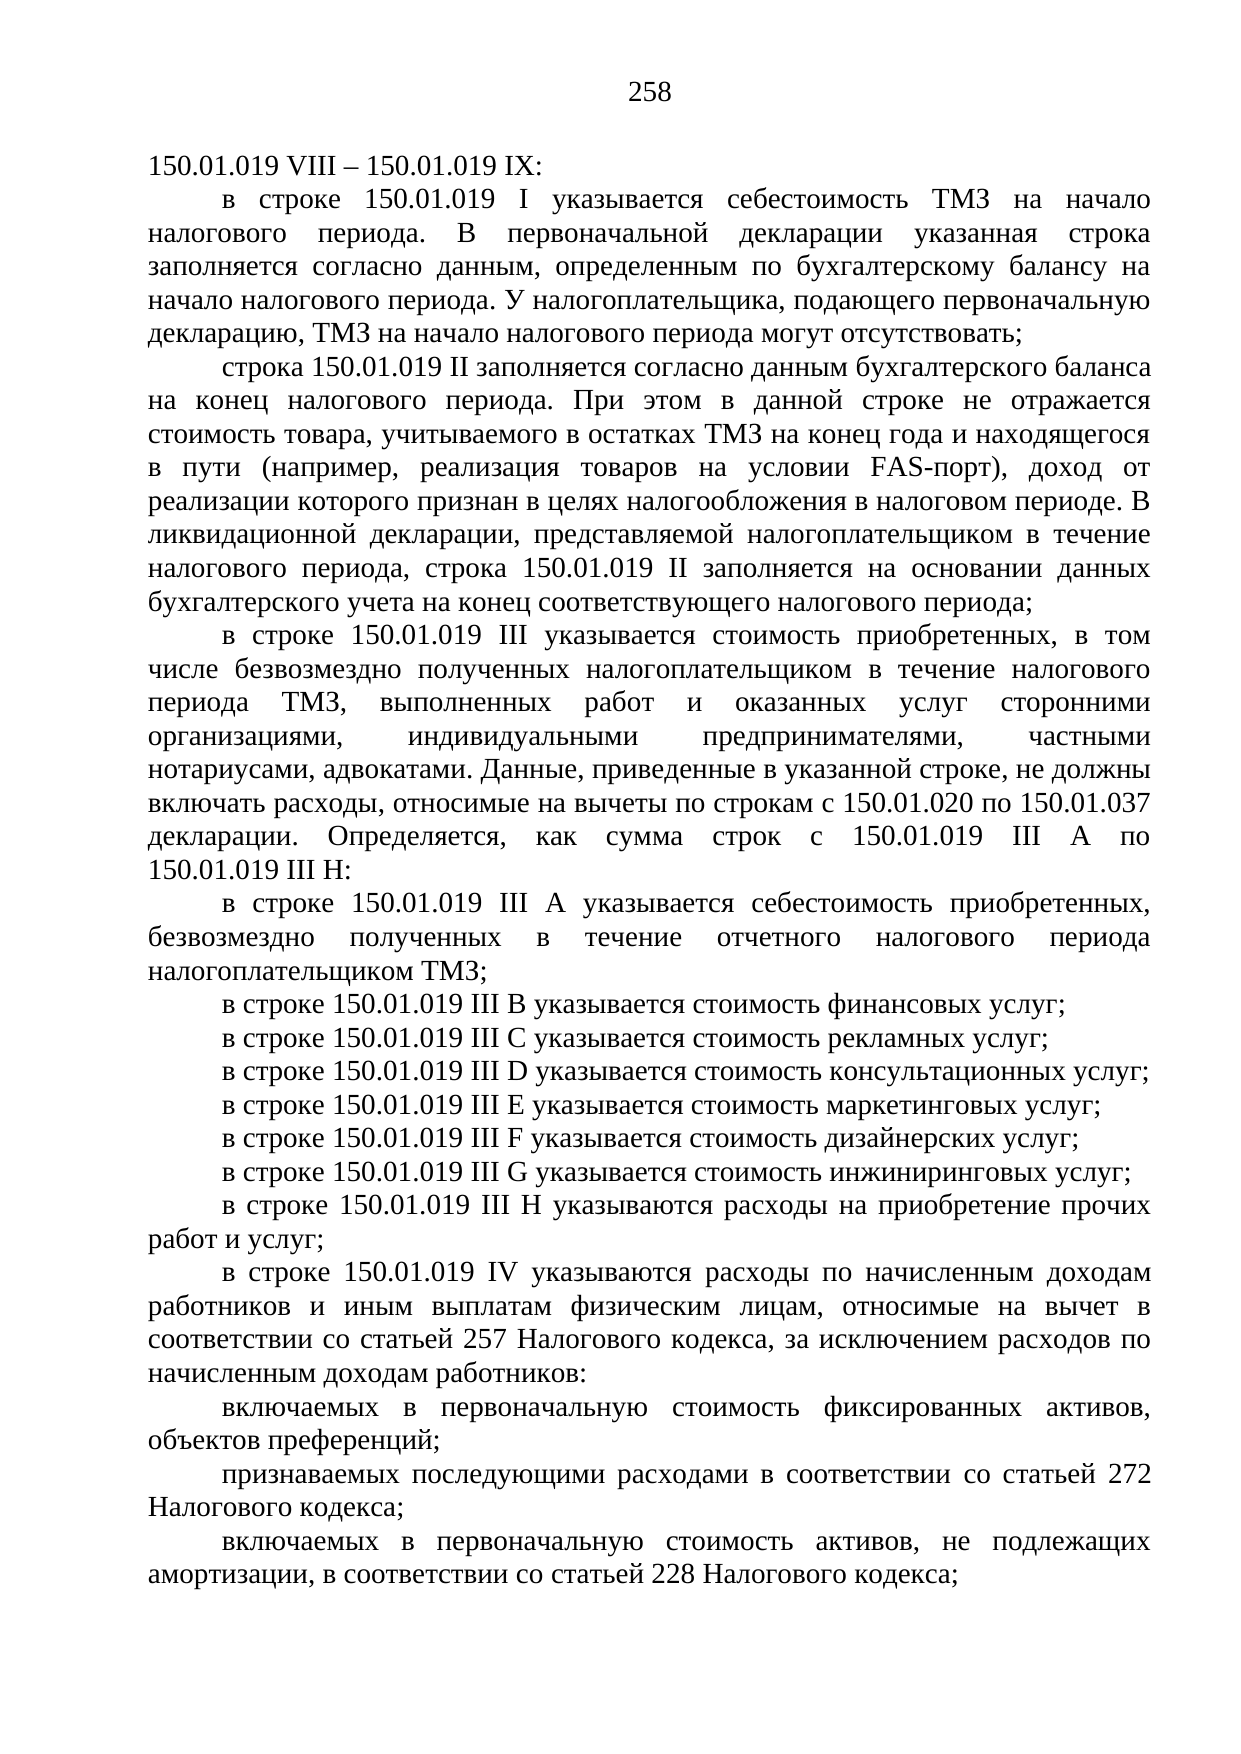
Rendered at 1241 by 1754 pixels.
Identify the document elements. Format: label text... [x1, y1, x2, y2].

text в строке 150.01.019 III указывается стоимость приобретенных, в том числе безвозмездно полученных налогоплательщиком в течение налогового периода ТМЗ, выполненных работ и оказанных услуг сторонними организациями, индивидуальными предпринимателями, частными нотариусами, адвокатами. Данные, приведенные в указанной строке, не должны включать расходы, относимые на вычеты по строкам с 150.01.020 по 150.01.037 декларации. Определяется, как сумма строк с 150.01.019 III А по 150.01.019 III H: [148, 617, 1152, 886]
text в строке 150.01.019 III А указывается себестоимость приобретенных, безвозмездно полученных в течение отчетного налогового периода налогоплательщиком ТМЗ; [148, 886, 1152, 986]
text в строке 150.01.019 III B указывается стоимость финансовых услуг; [148, 986, 1152, 1020]
text в строке 150.01.019 III E указывается стоимость маркетинговых услуг; [148, 1087, 1152, 1120]
text в строке 150.01.019 III G указывается стоимость инжиниринговых услуг; [148, 1154, 1152, 1187]
text строка 150.01.019 II заполняется согласно данным бухгалтерского баланса на конец налогового периода. При этом в данной строке не отражается стоимость товара, учитываемого в остатках ТМЗ на конец года и находящегося в пути (например, реализация товаров на условии FAS-порт), доход от реализации которого признан в целях налогообложения в налоговом периоде. В ликвидационной декларации, представляемой налогоплательщиком в течение налогового периода, строка 150.01.019 II заполняется на основании данных бухгалтерского учета на конец соответствующего налогового периода; [148, 349, 1152, 617]
text в строке 150.01.019 III F указывается стоимость дизайнерских услуг; [148, 1120, 1152, 1154]
text в строке 150.01.019 I указывается себестоимость ТМЗ на начало налогового периода. В первоначальной декларации указанная строка заполняется согласно данным, определенным по бухгалтерскому балансу на начало налогового периода. У налогоплательщика, подающего первоначальную декларацию, ТМЗ на начало налогового периода могут отсутствовать; [148, 181, 1152, 349]
text включаемых в первоначальную стоимость активов, не подлежащих амортизации, в соответствии со статьей 228 Налогового кодекса; [148, 1523, 1152, 1590]
text в строке 150.01.019 III D указывается стоимость консультационных услуг; [148, 1053, 1152, 1087]
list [148, 148, 1147, 181]
text включаемых в первоначальную стоимость фиксированных активов, объектов преференций; [148, 1389, 1152, 1456]
text в строке 150.01.019 III С указывается стоимость рекламных услуг; [148, 1020, 1152, 1053]
text в строке 150.01.019 IV указываются расходы по начисленным доходам работников и иным выплатам физическим лицам, относимые на вычет в соответствии со статьей 257 Налогового кодекса, за исключением расходов по начисленным доходам работников: [148, 1254, 1152, 1389]
text в строке 150.01.019 III H указываются расходы на приобретение прочих работ и услуг; [148, 1187, 1152, 1254]
text признаваемых последующими расходами в соответствии со статьей 272 Налогового кодекса; [148, 1456, 1152, 1523]
